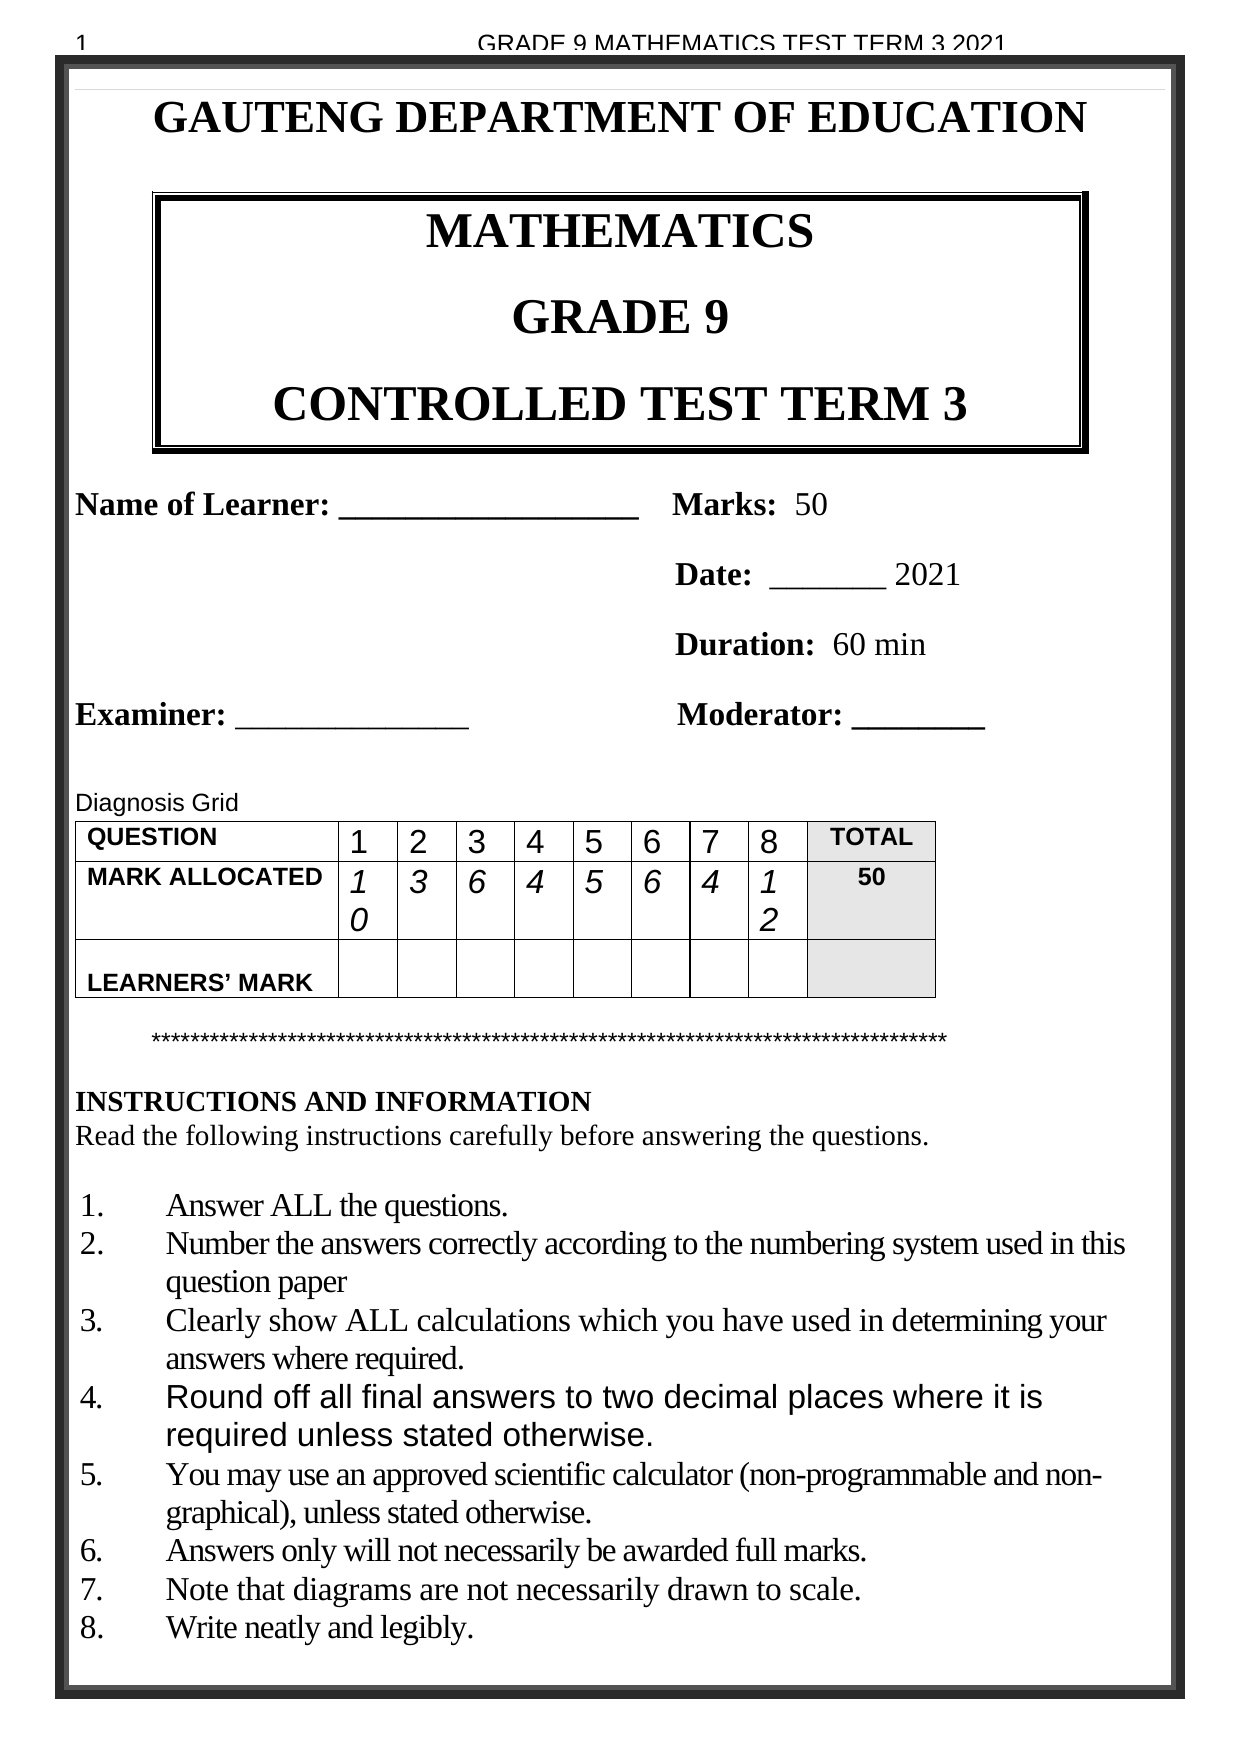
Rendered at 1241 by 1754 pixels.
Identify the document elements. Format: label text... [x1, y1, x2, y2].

table_cell 10 [339, 862, 397, 939]
table_header MATHEMATICS GRADE 9 CONTROLLED TEST TERM 3 [161, 201, 1079, 445]
table_cell 6 [632, 862, 689, 939]
table_header 3 [457, 822, 514, 861]
table_header TOTAL [808, 822, 935, 861]
table_cell [632, 940, 689, 997]
table_cell 12 [749, 862, 807, 939]
table_header 6 [632, 822, 689, 861]
table_cell [691, 940, 748, 997]
table_header 4 [515, 822, 573, 861]
list Answers only will not necessarily be awarded full marks. [79, 1531, 1129, 1569]
text Duration: 60 min [600, 624, 1165, 662]
list Number the answers correctly according to the numbering system used in this question paper [79, 1223, 1165, 1300]
table_cell MARK ALLOCATED [76, 862, 338, 939]
table_header 8 [749, 822, 807, 861]
table_header QUESTION [76, 822, 338, 861]
table_cell 4 [515, 862, 573, 939]
table_cell [457, 940, 514, 997]
table_cell LEARNERS’ MARK [76, 940, 338, 997]
table_header 7 [691, 822, 748, 861]
text Diagnosis Grid [75, 788, 1165, 816]
text Read the following instructions carefully before answering the questions. [75, 1118, 1165, 1152]
table_header 2 [398, 822, 456, 861]
list Note that diagrams are not necessarily drawn to scale. [79, 1569, 1129, 1607]
list Round off all final answers to two decimal places where it is required unless stated otherwise. [79, 1377, 1129, 1454]
text 8. Write neatly and legibly. [79, 1607, 1129, 1646]
table_cell [749, 940, 807, 997]
table_header 1 [339, 822, 397, 861]
table_cell 4 [691, 862, 748, 939]
table_cell [515, 940, 573, 997]
title GAUTENG DEPARTMENT OF EDUCATION [75, 90, 1165, 143]
list You may use an approved scientific calculator (non-programmable and non-graphical), unless stated otherwise. [79, 1454, 1165, 1531]
table_cell 6 [457, 862, 514, 939]
text ********************************************************************************** [75, 1027, 1165, 1056]
table_cell [808, 940, 935, 997]
list Clearly show calculations which you have used in determining your answers where required. [79, 1300, 1129, 1377]
table_header 5 [574, 822, 631, 861]
text Name of Learner: __________________ Marks: 50 [75, 414, 1165, 522]
table_cell 5 [574, 862, 631, 939]
table_cell [339, 940, 397, 997]
text Date: _______ 2021 [600, 554, 1165, 592]
table_cell 3 [398, 862, 456, 939]
table_cell 50 [808, 862, 935, 939]
table_cell [574, 940, 631, 997]
table_cell [398, 940, 456, 997]
title Examiner: ______________ Moderator: ________ [75, 694, 1165, 732]
text INSTRUCTIONS INFORMATION [75, 1084, 1165, 1118]
list Answer the questions. [79, 1185, 1165, 1223]
